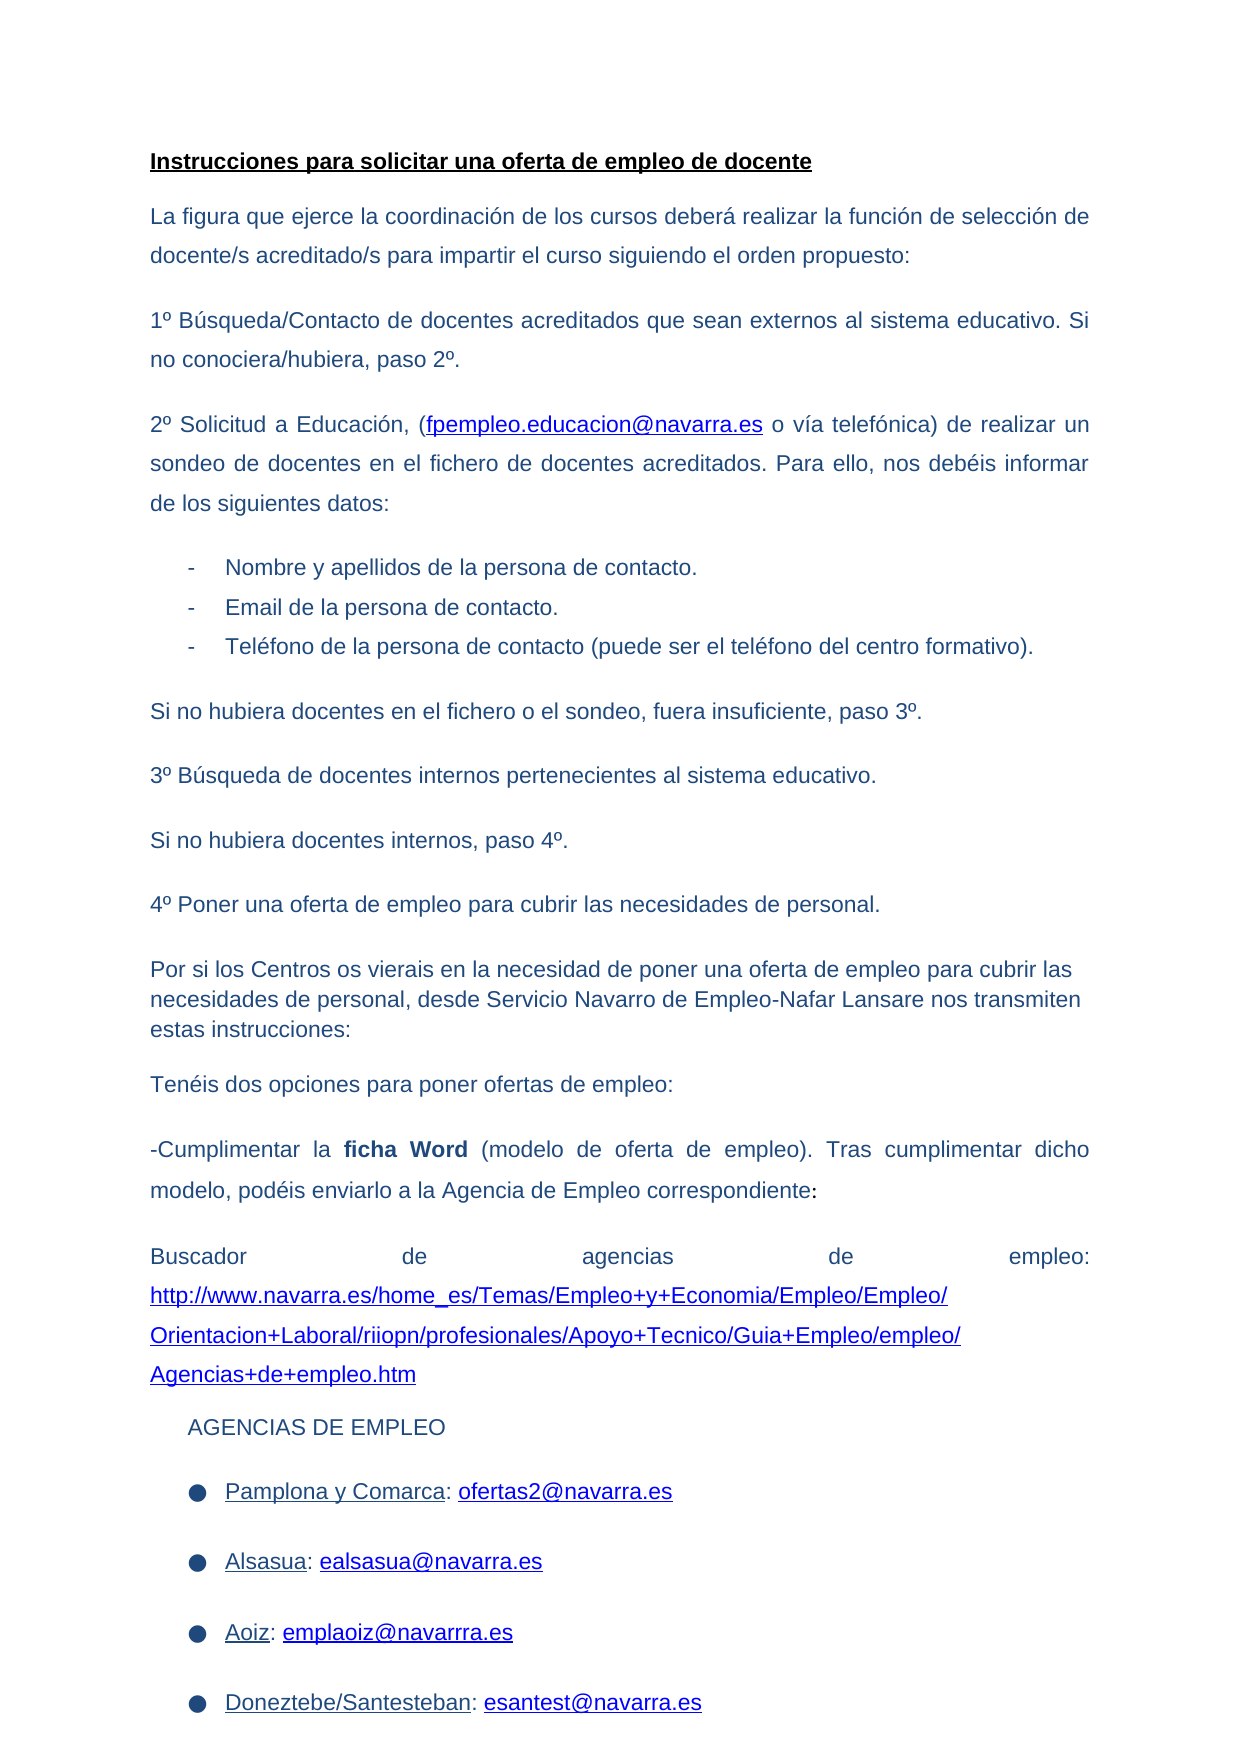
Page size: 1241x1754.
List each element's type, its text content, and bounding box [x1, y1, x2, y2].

text Tenéis dos opciones para poner ofertas de empleo: [150, 1071, 1090, 1098]
text 4º Poner una oferta de empleo para cubrir las necesidades de personal. [150, 891, 1090, 917]
list Alsasua: ealsasua@navarra.es [187, 1536, 1090, 1583]
list Doneztebe/Santesteban: esantest@navarra.es [187, 1677, 1090, 1724]
text La figura que ejerce la coordinación de los cursos deberá realizar la función de selección de docente/s acreditado/s para impartir el curso siguiendo el orden propuesto: [150, 203, 1090, 269]
text Instrucciones para solicitar una oferta de empleo de docente [150, 148, 1090, 174]
text Por si los Centros os vierais en la necesidad de poner una oferta de empleo para cubrir las necesidades de personal, desde Servicio Navarro de Empleo-Nafar Lansare nos transmiten estas instrucciones: [150, 956, 1090, 1042]
text 3º Búsqueda de docentes internos pertenecientes al sistema educativo. [150, 762, 1090, 788]
text Si no hubiera docentes internos, paso 4º. [150, 827, 1090, 853]
list Nombre y apellidos de la persona de contacto. [187, 554, 1090, 581]
list Aoiz: emplaoiz@navarrra.es [187, 1606, 1090, 1653]
list Teléfono de la persona de contacto (puede ser el teléfono del centro formativo). [187, 633, 1090, 659]
list Pamplona y Comarca: ofertas2@navarra.es [187, 1465, 1090, 1512]
text Si no hubiera docentes en el fichero o el sondeo, fuera insuficiente, paso 3º. [150, 698, 1090, 724]
text 1º Búsqueda/Contacto de docentes acreditados que sean externos al sistema educativo. Si no conociera/hubiera, paso 2º. [150, 307, 1090, 373]
text Buscador de agencias de empleo: http://www.navarra.es/home_es/Temas/Empleo+y+Economia/Empleo/Empleo/Orientacion+Laboral/riiopn/profesionales/Apoyo+Tecnico/Guia+Empleo/empleo/Agencias+de+empleo.htm [150, 1243, 1090, 1388]
text -Cumplimentar la ficha Word (modelo de oferta de empleo). Tras cumplimentar dicho modelo, podéis enviarlo a la Agencia de Empleo correspondiente: [150, 1136, 1090, 1204]
list Email de la persona de contacto. [187, 594, 1090, 620]
text AGENCIAS DE EMPLEO [150, 1413, 1090, 1440]
text 2º Solicitud a Educación, (fpempleo.educacion@navarra.es o vía telefónica) de realizar un sondeo de docentes en el fichero de docentes acreditados. Para ello, nos debéis informar de los siguientes datos: [150, 411, 1090, 516]
